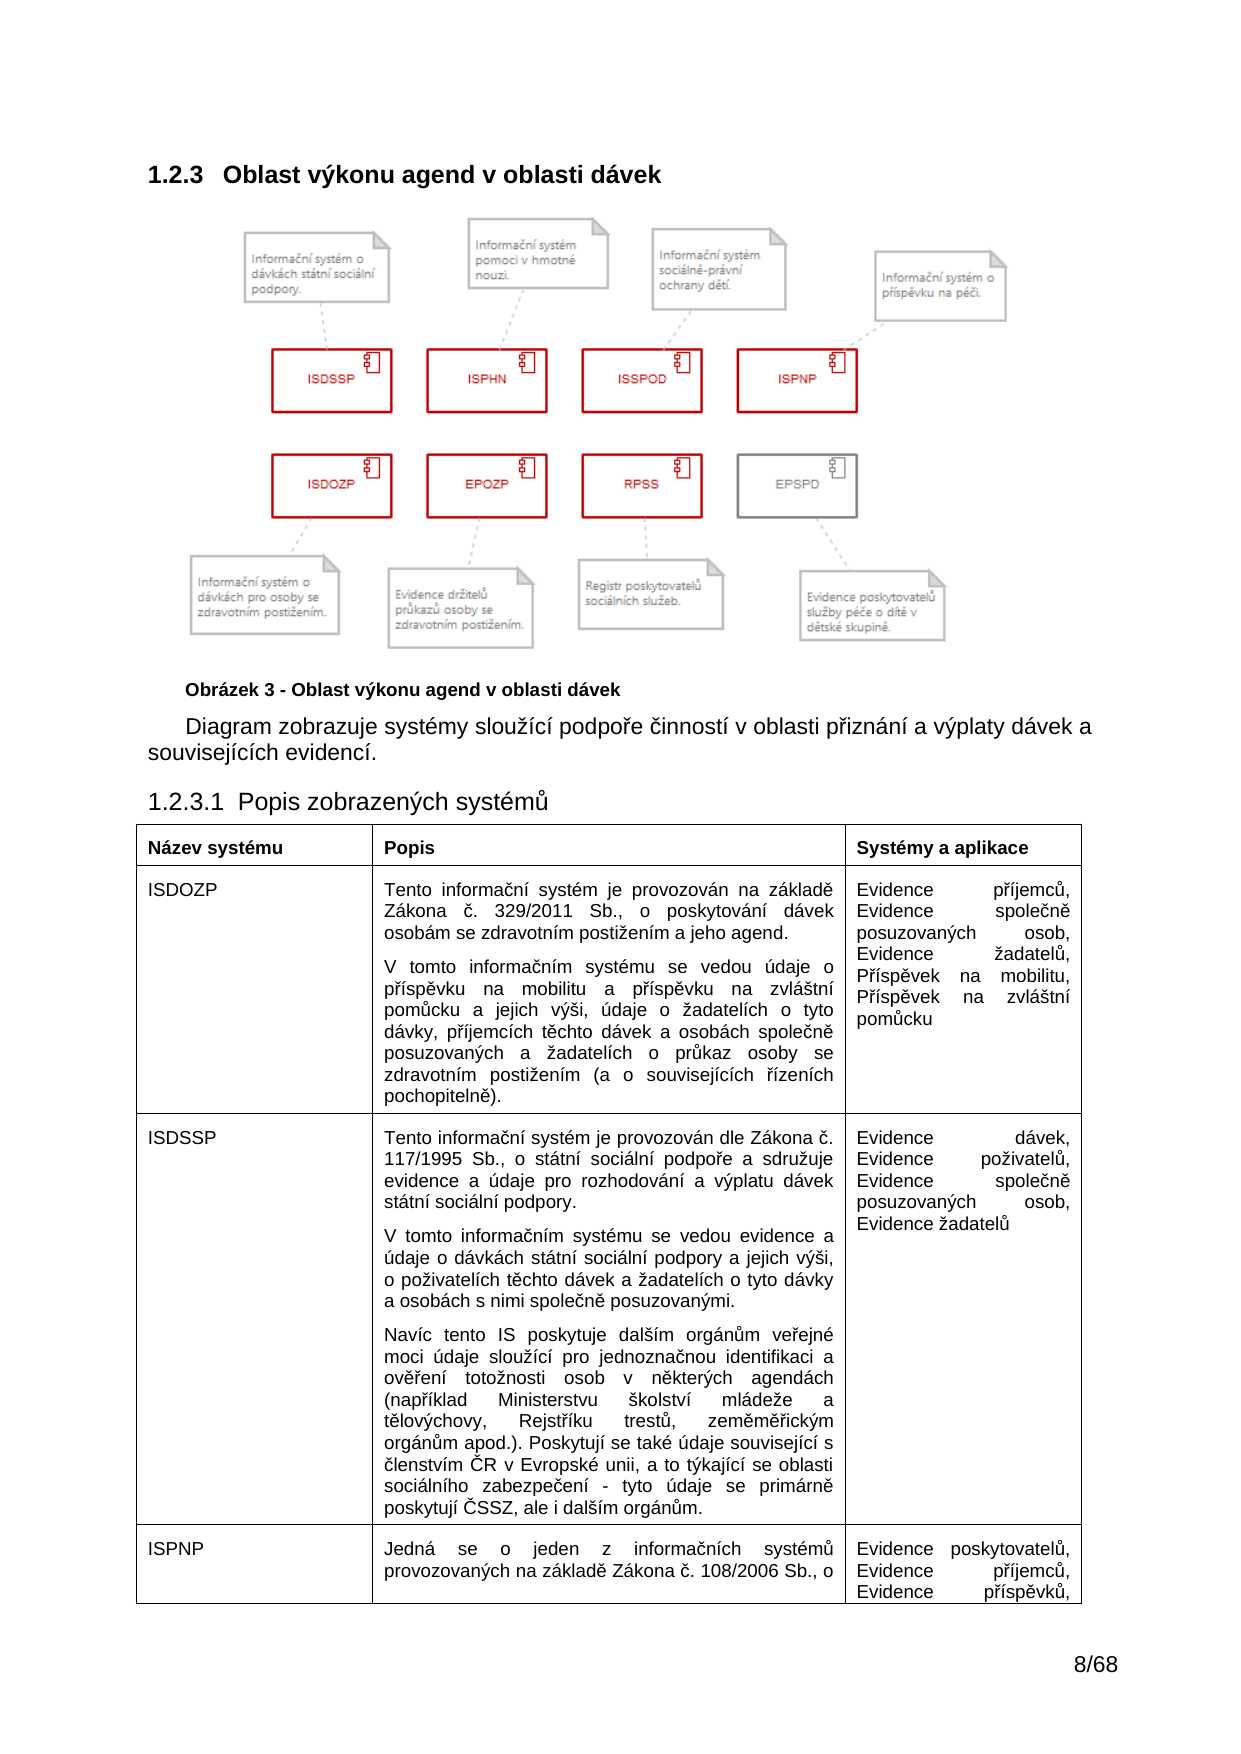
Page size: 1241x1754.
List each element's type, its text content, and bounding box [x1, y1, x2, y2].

text Diagram zobrazuje systémy sloužící podpoře činností v oblasti přiznání a výplaty dávek a souvisejících evidencí. [148, 713, 1092, 766]
text Obrázek 3 - Oblast výkonu agend v oblasti dávek [148, 679, 1092, 701]
table_cell Tento informační systém je provozován na základě Zákona č. 329/2011 Sb., o poskytování dávek osobám se zdravotním postižením a jeho agend. V tomto informačním systému se vedou údaje o příspěvku na mobilitu a příspěvku na zvláštní pomůcku a jejich výši, údaje o žadatelích o tyto dávky, příjemcích těchto dávek a osobách společně posuzovaných a žadatelích o průkaz osoby se zdravotním postižením (a o souvisejících řízeních pochopitelně). [373, 866, 845, 1113]
picture [185, 213, 1012, 654]
table_header Název systému [137, 825, 372, 865]
table_cell ISDSSP [137, 1114, 372, 1524]
table_cell Evidence dávek, Evidence poživatelů, Evidence společně posuzovaných osob, Evidence žadatelů [846, 1114, 1081, 1524]
table_header Systémy a aplikace [846, 825, 1081, 865]
subtitle Popis zobrazených systémů [148, 787, 1092, 815]
table_cell Evidence příjemců, Evidence společně posuzovaných osob, Evidence žadatelů, Příspěvek na mobilitu, Příspěvek na zvláštní pomůcku [846, 866, 1081, 1113]
table_header Popis [373, 825, 845, 865]
table_cell ISPNP [137, 1525, 372, 1602]
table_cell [846, 1525, 1081, 1602]
table_cell Tento informační systém je provozován dle Zákona č. 117/1995 Sb., o státní sociální podpoře a sdružuje evidence a údaje pro rozhodování a výplatu dávek státní sociální podpory. V tomto informačním systému se vedou evidence a údaje o dávkách státní sociální podpory a jejich výši, o poživatelích těchto dávek a žadatelích o tyto dávky a osobách s nimi společně posuzovanými. Navíc tento IS poskytuje dalším orgánům veřejné moci údaje sloužící pro jednoznačnou identifikaci a ověření totožnosti osob v některých agendách (například Ministerstvu školství mládeže a tělovýchovy, Rejstříku trestů, zeměměřickým orgánům apod.). Poskytují se také údaje související s členstvím ČR v Evropské unii, a to týkající se oblasti sociálního zabezpečení - tyto údaje se primárně poskytují ČSSZ, ale i dalším orgánům. [373, 1114, 845, 1524]
subtitle Oblast výkonu agend v oblasti dávek [148, 160, 1092, 189]
table_cell ISDOZP [137, 866, 372, 1113]
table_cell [373, 1525, 845, 1602]
